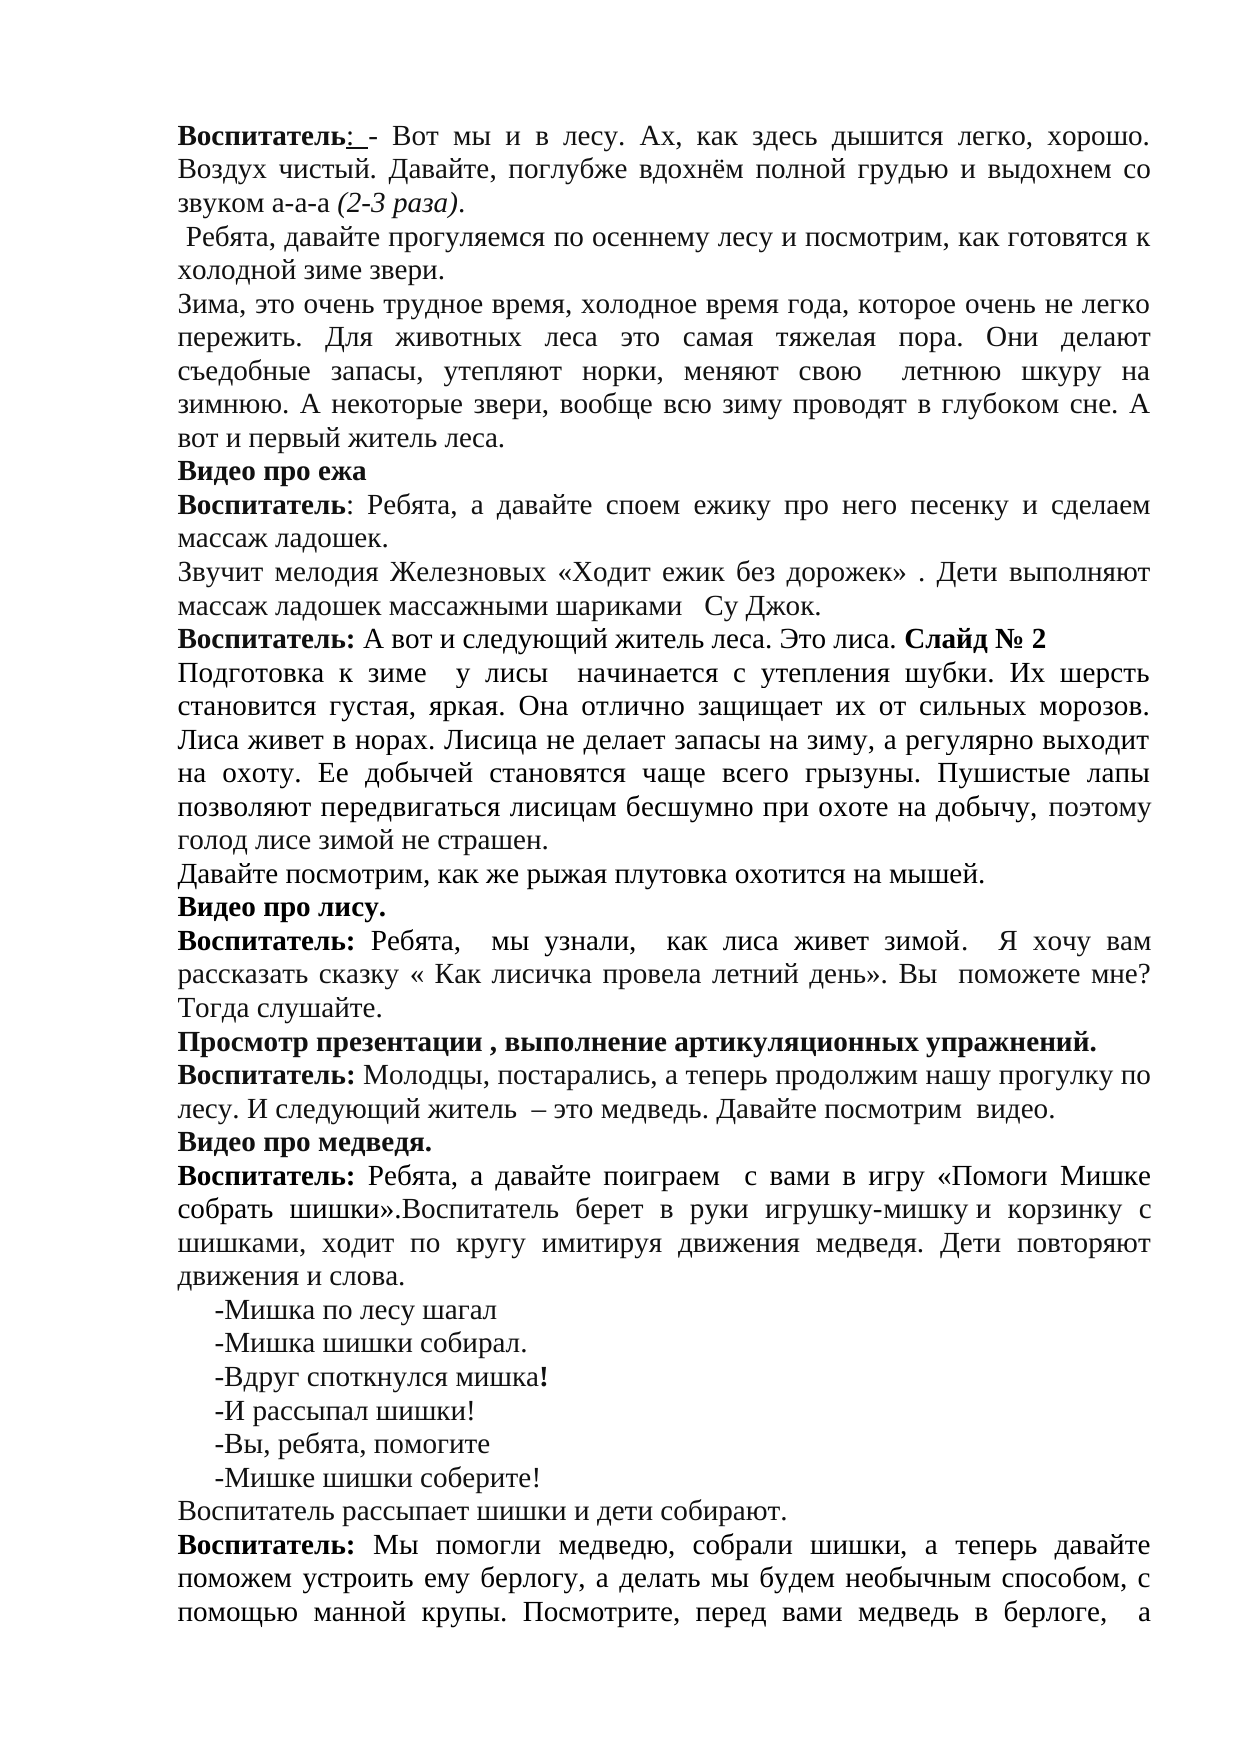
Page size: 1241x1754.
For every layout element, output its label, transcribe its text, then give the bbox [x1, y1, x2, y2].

text Воспитатель: Ребята, а давайте поиграем с вами в игру «Помоги Мишке собрать шишки».Воспитатель берет в руки игрушку-мишку и корзинку с шишками, ходит по кругу имитируя движения медведя. Дети повторяют движения и слова. [177, 1158, 1152, 1292]
text Давайте посмотрим, как же рыжая плутовка охотится на мышей. [177, 856, 1152, 889]
text -Мишке шишки соберите! [177, 1460, 1152, 1493]
text Ребята, давайте прогуляемся по осеннему лесу и посмотрим, как готовятся к холодной зиме звери. [177, 219, 1152, 286]
text -Мишка по лесу шагал [177, 1292, 1152, 1326]
text -Вы, ребята, помогите [177, 1426, 1152, 1460]
text Подготовка к зиме у лисы начинается с утепления шубки. Их шерсть становится густая, яркая. Она отлично защищает их от сильных морозов. Лиса живет в норах. Лисица не делает запасы на зиму, а регулярно выходит на охоту. Ее добычей становятся чаще всего грызуны. Пушистые лапы позволяют передвигаться лисицам бесшумно при охоте на добычу, поэтому голод лисе зимой не страшен. [177, 789, 1152, 856]
text Зима, это очень трудное время, холодное время года, которое очень не легко пережить. Для животных леса это самая тяжелая пора. Они делают съедобные запасы, утепляют норки, меняют свою летнюю шкуру на зимнюю. А некоторые звери, вообще всю зиму проводят в глубоком сне. А вот и первый житель леса. [177, 286, 1152, 453]
text Видео про ежа [177, 453, 1152, 487]
text Видео про медведя. [177, 1124, 1152, 1158]
text Воспитатель: Ребята, а давайте споем ежику про него песенку и сделаем массаж ладошек. [177, 487, 1152, 554]
text -И рассыпал шишки! [177, 1393, 1152, 1426]
text Воспитатель: А вот и следующий житель леса. Это лиса. Слайд № 2 [177, 621, 1152, 655]
text Звучит мелодия Железновых «Ходит ежик без дорожек» . Дети выполняют массаж ладошек массажными шариками Су Джок. [177, 554, 1152, 621]
text Воспитатель: Молодцы, постарались, а теперь продолжим нашу прогулку по лесу. И следующий житель – это медведь. Давайте посмотрим видео. [177, 1057, 1152, 1124]
text Воспитатель рассыпает шишки и дети собирают. [177, 1493, 1152, 1527]
text -Мишка шишки собирал. [177, 1326, 1152, 1359]
text Воспитатель: Ребята, мы узнали, как лиса живет зимой. Я хочу вам рассказать сказку « Как лисичка провела летний день». Вы поможете мне? Тогда слушайте. [177, 923, 1152, 1024]
text Видео про лису. [177, 889, 1152, 923]
text -Вдруг споткнулся мишка! [177, 1359, 1152, 1393]
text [177, 1527, 1152, 1627]
text Воспитатель: - Вот мы и в лесу. Ах, как здесь дышится легко, хорошо. Воздух чистый. Давайте, поглубже вдохнём полной грудью и выдохнем со звуком а-а-а (2-3 раза). [177, 118, 1152, 219]
text Просмотр презентации , выполнение артикуляционных упражнений. [177, 1024, 1152, 1057]
